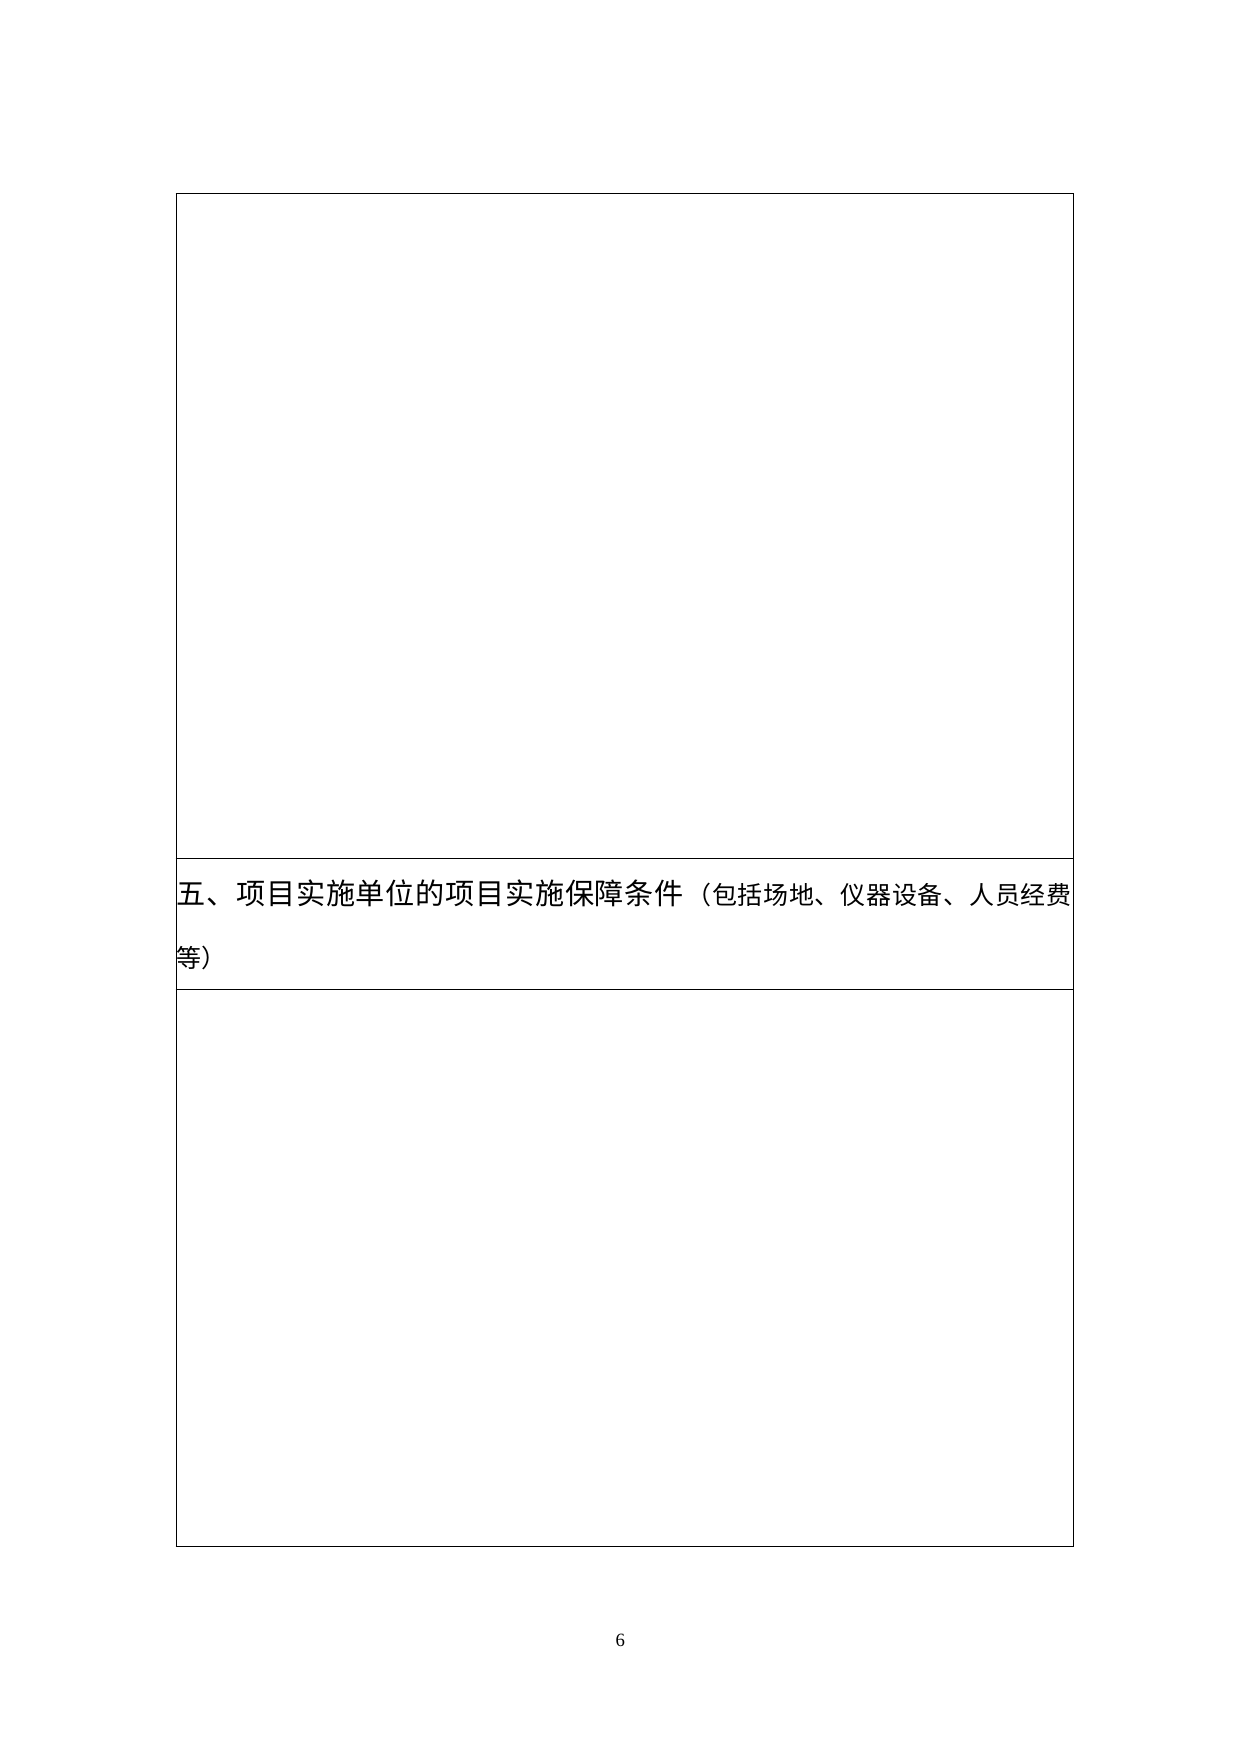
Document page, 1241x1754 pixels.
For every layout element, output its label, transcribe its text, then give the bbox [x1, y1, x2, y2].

table_cell [177, 990, 1073, 1546]
table_cell 五、项目实施单位的项目实施保障条件（包括场地、仪器设备、人员经费等） [177, 859, 1073, 989]
table_cell [177, 194, 1073, 858]
